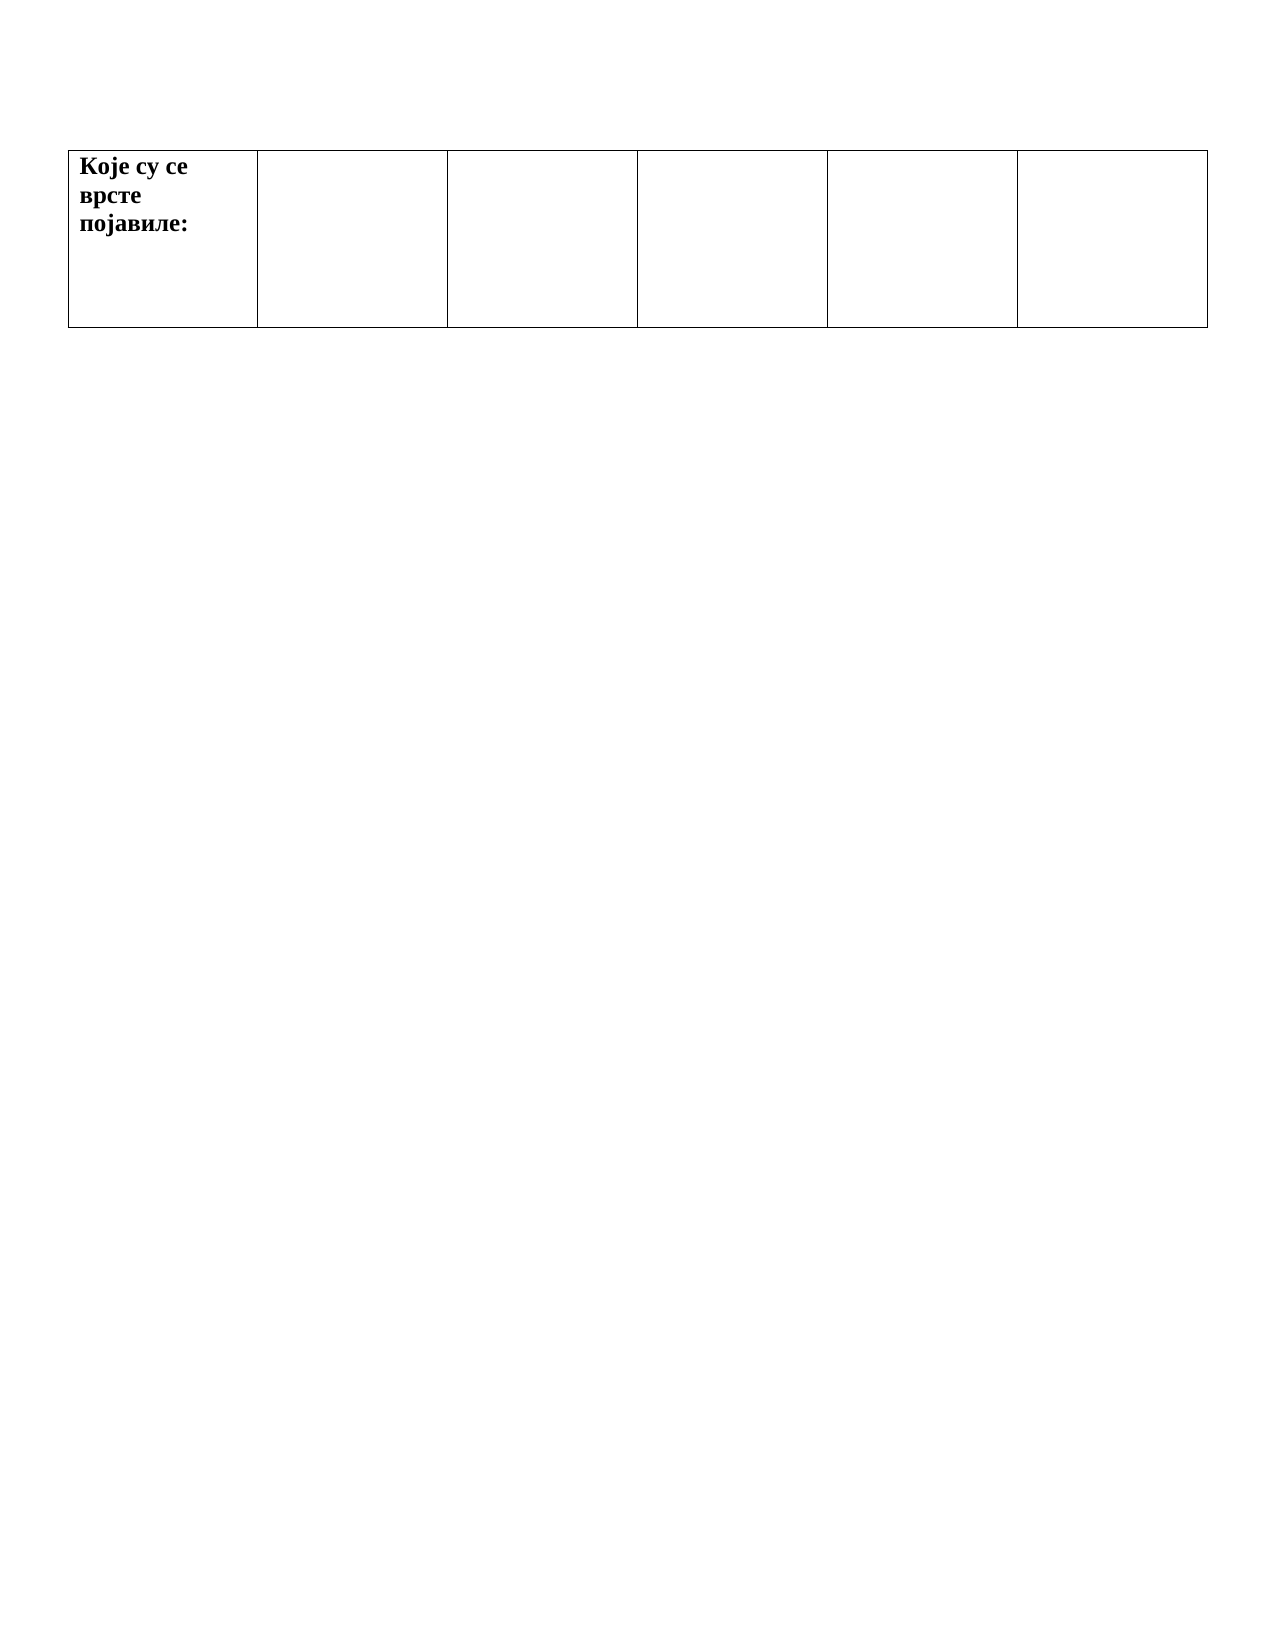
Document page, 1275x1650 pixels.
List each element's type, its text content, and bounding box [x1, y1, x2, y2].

table_cell [448, 151, 637, 327]
table_cell Које су се врсте појавиле: [69, 151, 257, 327]
table_cell [828, 151, 1017, 327]
table_cell [638, 151, 827, 327]
table_cell [1018, 151, 1207, 327]
table_cell [258, 151, 447, 327]
